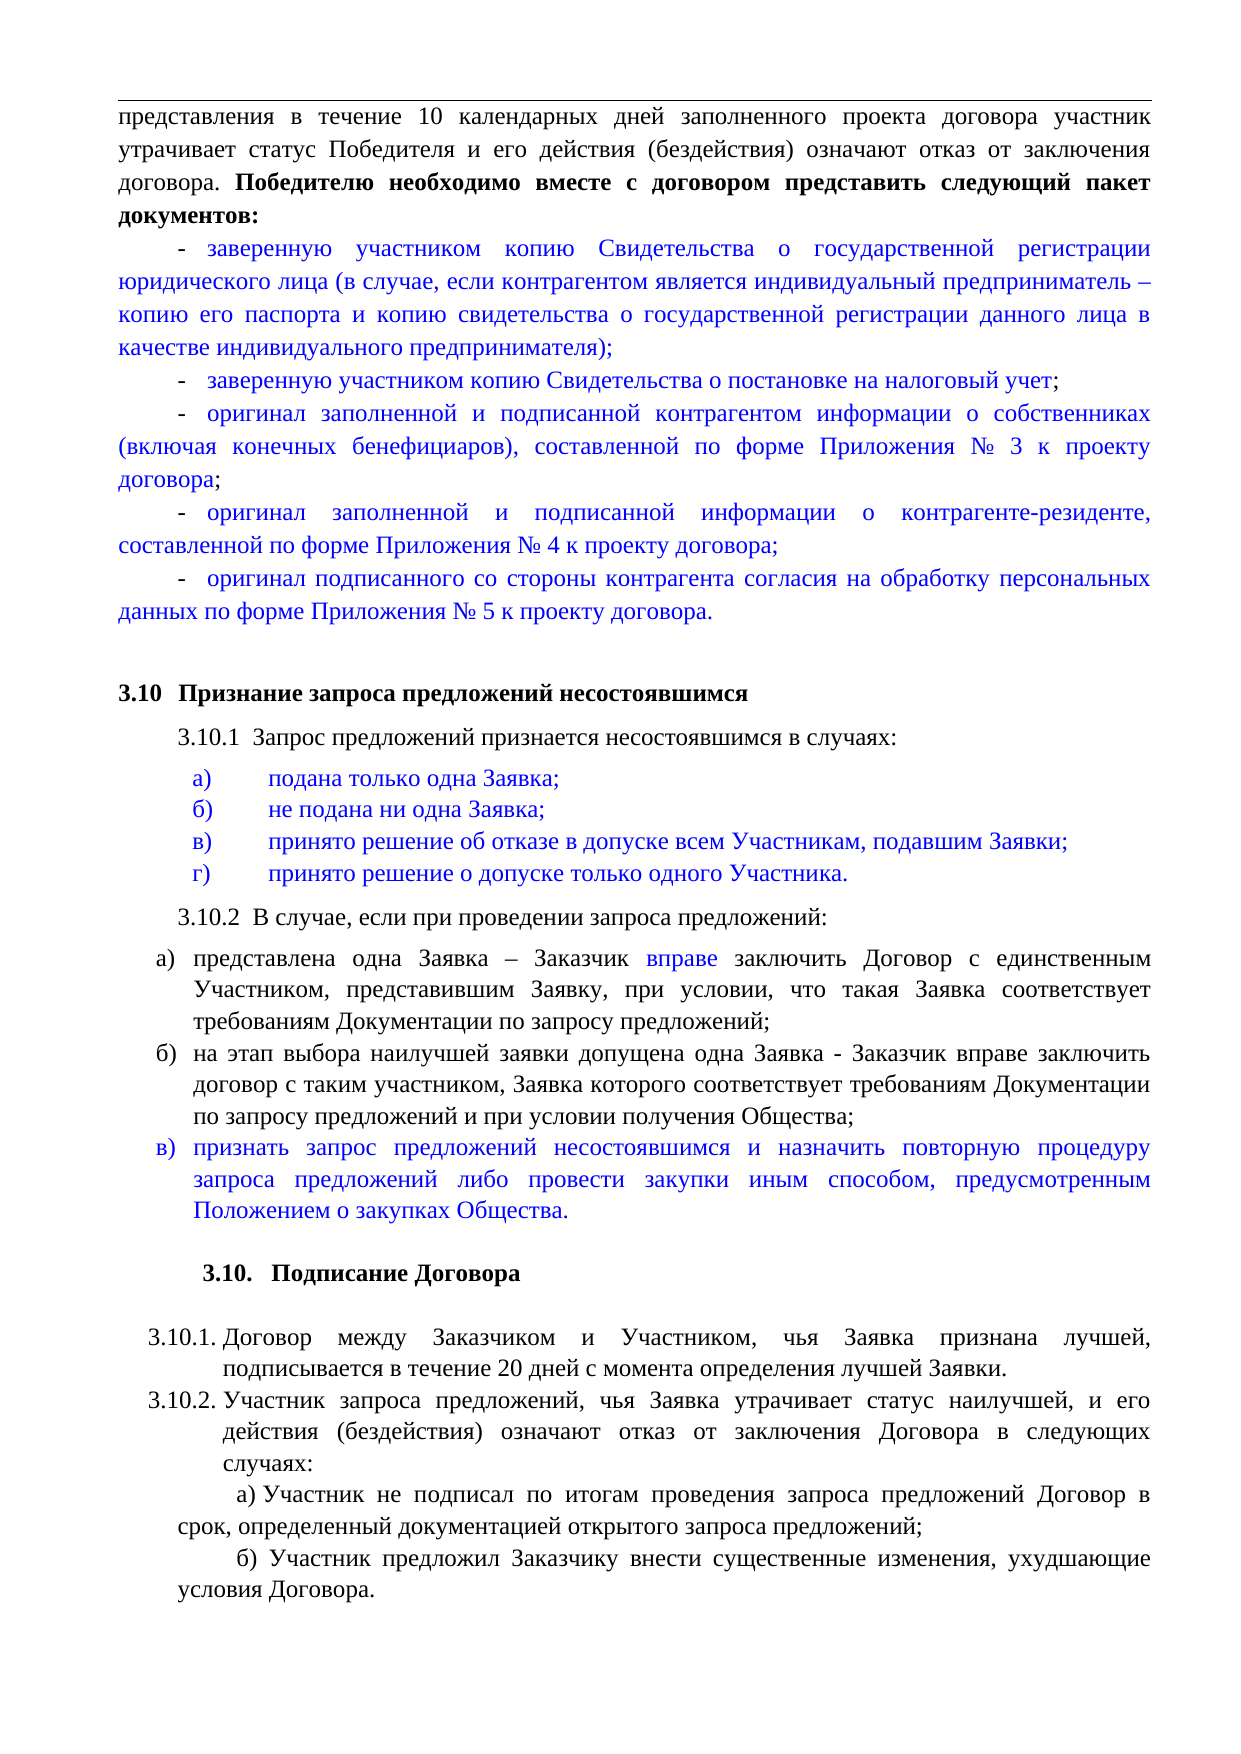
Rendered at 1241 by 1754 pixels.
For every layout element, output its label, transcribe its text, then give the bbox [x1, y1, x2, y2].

list на этап выбора наилучшей заявки допущена одна Заявка - Заказчик вправе заключить договор с таким участником, Заявка которого соответствует требованиям Документации по запросу предложений и при условии получения Общества; [156, 1038, 1152, 1129]
list не подана ни одна Заявка; [118, 794, 1152, 823]
list Участник запроса предложений, чья Заявка утрачивает статус наилучшей, и его действия (бездействия) означают отказ от заключения Договора в следующих случаях: [148, 1385, 1152, 1477]
list признать запрос предложений несостоявшимся и назначить повторную процедуру запроса предложений либо провести закупки иным способом, предусмотренным Положением о закупках Общества. [156, 1132, 1152, 1224]
text б) Участник предложил Заказчику внести существенные изменения, ухудшающие условия Договора. [177, 1543, 1152, 1603]
list подана только одна Заявка; [118, 763, 1152, 792]
text - оригинал заполненной и подписанной контрагентом информации о собственниках (включая конечных бенефициаров), составленной по форме Приложения № 3 к проекту договора; [118, 398, 1152, 493]
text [118, 101, 1152, 229]
list Договор между Заказчиком и Участником, чья Заявка признана лучшей, подписывается в течение 20 дней с момента определения лучшей Заявки. [148, 1322, 1152, 1382]
subtitle В случае, если при проведении запроса предложений: [177, 902, 1152, 930]
subtitle Запрос предложений признается несостоявшимся в случаях: [177, 722, 1152, 750]
text а) Участник не подписал по итогам проведения запроса предложений Договор в срок, определенный документацией открытого запроса предложений; [177, 1479, 1152, 1540]
list принято решение об отказе в допуске всем Участникам, подавшим Заявки; [118, 826, 1152, 855]
text - заверенную участником копию Свидетельства о постановке на налоговый учет; [118, 365, 1152, 394]
text - заверенную участником копию Свидетельства о государственной регистрации юридического лица (в случае, если контрагентом является индивидуальный предприниматель – копию его паспорта и копию свидетельства о государственной регистрации данного лица в качестве индивидуального предпринимателя); [118, 233, 1152, 361]
text - оригинал заполненной и подписанной информации о контрагенте-резиденте, составленной по форме Приложения № 4 к проекту договора; [118, 497, 1152, 559]
list Подписание Договора [202, 1258, 1152, 1287]
list представлена одна Заявка – Заказчик вправе заключить Договор с единственным Участником, представившим Заявку, при условии, что такая Заявка соответствует требованиям Документации по запросу предложений; [156, 943, 1152, 1035]
list принято решение о допуске только одного Участника. [118, 858, 1152, 886]
subtitle Признание запроса предложений несостоявшимся [118, 678, 1152, 706]
text - оригинал подписанного со стороны контрагента согласия на обработку персональных данных по форме Приложения № 5 к проекту договора. [118, 563, 1152, 625]
